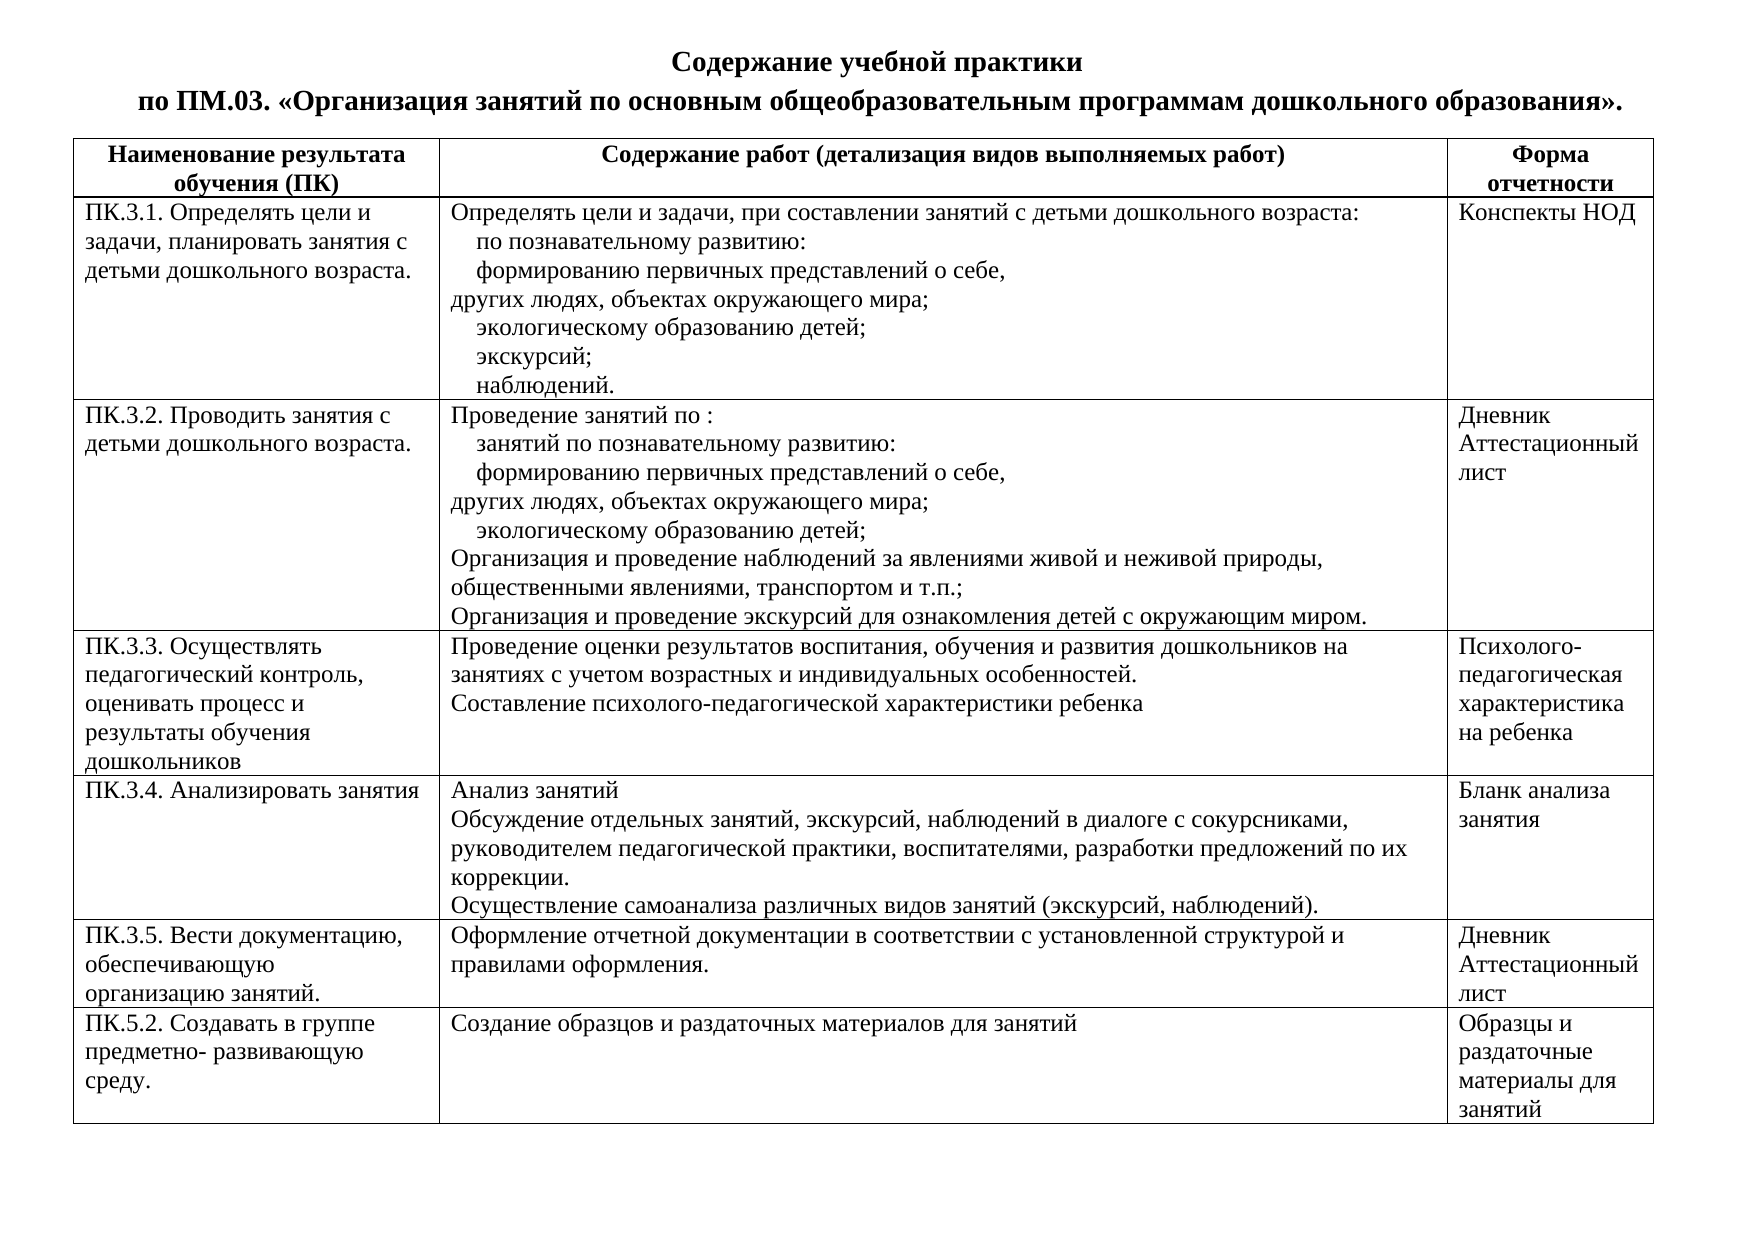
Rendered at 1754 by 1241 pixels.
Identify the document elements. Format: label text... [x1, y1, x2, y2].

table_cell ПК.3.4. Анализировать занятия [74, 776, 439, 919]
table_cell Оформление отчетной документации в соответствии с установленной структурой и правилами оформления. [440, 920, 1447, 1007]
table_cell Анализ занятий Обсуждение отдельных занятий, экскурсий, наблюдений в диалоге с сокурсниками, руководителем педагогической практики, воспитателями, разработки предложений по их коррекции. Осуществление самоанализа различных видов занятий (экскурсий, наблюдений). [440, 776, 1447, 919]
table_cell Создание образцов и раздаточных материалов для занятий [440, 1008, 1447, 1123]
text Содержание учебной практики [118, 44, 1636, 78]
table_cell Бланк анализа занятия [1448, 776, 1653, 919]
table_cell ПК.3.3. Осуществлять педагогический контроль, оценивать процесс и результаты обучения дошкольников [74, 631, 439, 774]
table_cell Дневник Аттестационный лист [1448, 920, 1653, 1007]
text по ПМ.03. «Организация занятий по основным общеобразовательным программам дошкольного образования». [118, 83, 1636, 116]
table_cell Проведение занятий по :  занятий по познавательному развитию:  формированию первичных представлений о себе, других людях, объектах окружающего мира;  экологическому образованию детей; Организация и проведение наблюдений за явлениями живой и неживой природы, общественными явлениями, транспортом и т.п.; Организация и проведение экскурсий для ознакомления детей с окружающим миром. [440, 400, 1447, 630]
table_cell ПК.3.5. Вести документацию, обеспечивающую организацию занятий. [74, 920, 439, 1007]
table_cell Дневник Аттестационный лист [1448, 400, 1653, 630]
table_cell Образцы и раздаточные материалы для занятий [1448, 1008, 1653, 1123]
table_cell Конспекты НОД [1448, 198, 1653, 399]
table_cell Проведение оценки результатов воспитания, обучения и развития дошкольников на занятиях с учетом возрастных и индивидуальных особенностей. Составление психолого-педагогической характеристики ребенка [440, 631, 1447, 774]
table_cell ПК.5.2. Создавать в группе предметно- развивающую среду. [74, 1008, 439, 1123]
table_header Форма отчетности [1448, 139, 1653, 196]
table_header Содержание работ (детализация видов выполняемых работ) [440, 139, 1447, 196]
table_header Наименование результата обучения (ПК) [74, 139, 439, 196]
table_cell Психолого- педагогическая характеристика на ребенка [1448, 631, 1653, 774]
table_cell ПК.3.1. Определять цели и задачи, планировать занятия с детьми дошкольного возраста. [74, 198, 439, 399]
table_cell Определять цели и задачи, при составлении занятий с детьми дошкольного возраста:  по познавательному развитию:  формированию первичных представлений о себе, других людях, объектах окружающего мира;  экологическому образованию детей;  экскурсий;  наблюдений. [440, 198, 1447, 399]
table_cell ПК.3.2. Проводить занятия с детьми дошкольного возраста. [74, 400, 439, 630]
